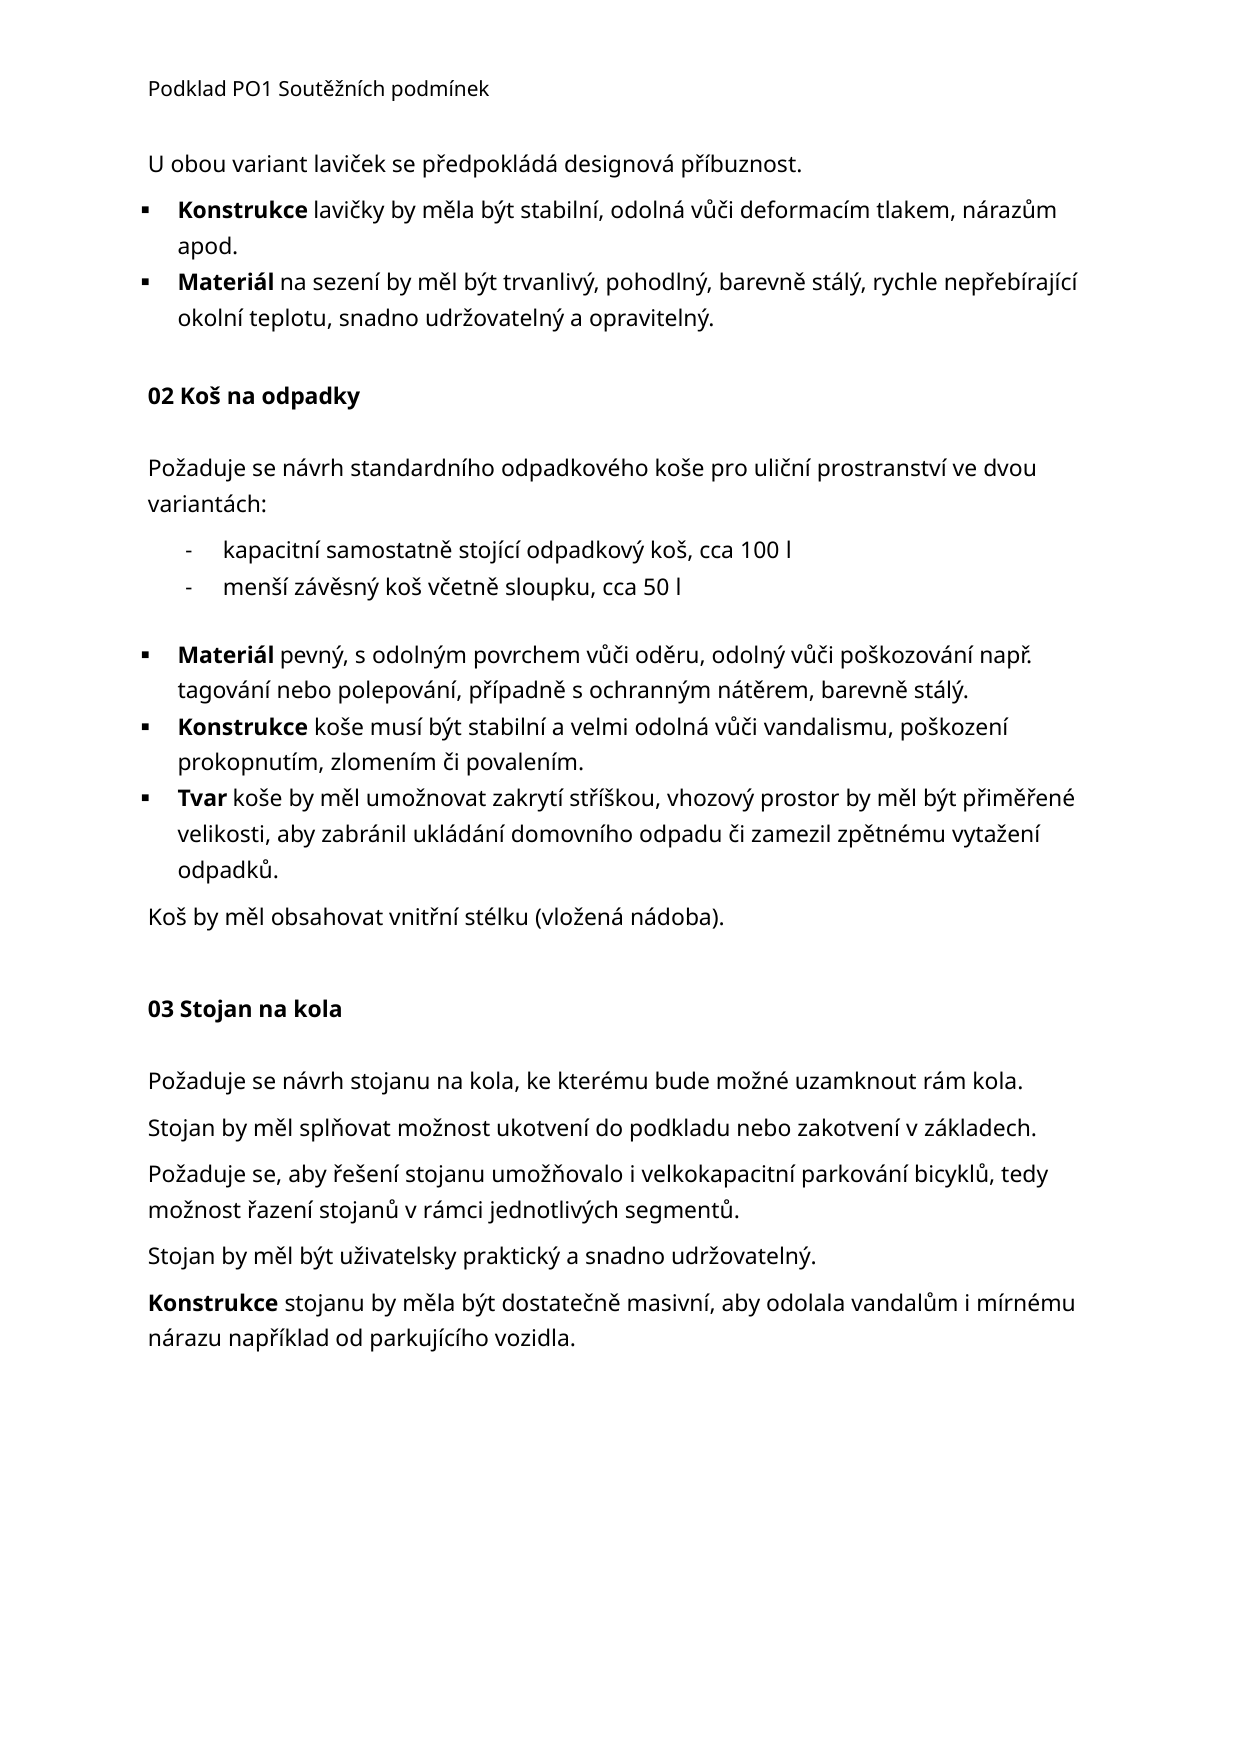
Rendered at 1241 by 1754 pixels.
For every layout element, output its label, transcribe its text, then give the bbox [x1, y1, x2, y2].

list Konstrukce koše musí být stabilní a velmi odolná vůči vandalismu, poškození prokopnutím, zlomením či povalením. [140, 710, 1093, 778]
text 02 Koš na odpadky [148, 380, 1093, 412]
list kapacitní samostatně stojící odpadkový koš, cca 100 l [185, 534, 1093, 566]
text Stojan by měl být uživatelsky praktický a snadno udržovatelný. [148, 1240, 1093, 1271]
list Materiál na sezení by měl být trvanlivý, pohodlný, barevně stálý, rychle nepřebírající okolní teplotu, snadno udržovatelný a opravitelný. [140, 266, 1093, 333]
text U obou variant laviček se předpokládá designová příbuznost. [148, 148, 1093, 179]
text Požaduje se návrh standardního odpadkového koše pro uliční prostranství ve dvou variantách: [148, 452, 1093, 519]
text Požaduje se návrh stojanu na kola, ke kterému bude možné uzamknout rám kola. [148, 1065, 1093, 1096]
text Konstrukce stojanu by měla být dostatečně masivní, aby odolala vandalům i mírnému nárazu například od parkujícího vozidla. [148, 1286, 1093, 1354]
list menší závěsný koš včetně sloupku, cca 50 l [185, 570, 1093, 602]
text Stojan by měl splňovat možnost ukotvení do podkladu nebo zakotvení v základech. [148, 1111, 1093, 1143]
text Požaduje se, aby řešení stojanu umožňovalo i velkokapacitní parkování bicyklů, tedy možnost řazení stojanů v rámci jednotlivých segmentů. [148, 1158, 1093, 1225]
list Konstrukce lavičky by měla být stabilní, odolná vůči deformacím tlakem, nárazům apod. [140, 194, 1093, 261]
text 03 Stojan na kola [148, 993, 1093, 1024]
text Koš by měl obsahovat vnitřní stélku (vložená nádoba). [148, 901, 1093, 932]
list Tvar koše by měl umožnovat zakrytí stříškou, vhozový prostor by měl být přiměřené velikosti, aby zabránil ukládání domovního odpadu či zamezil zpětnému vytažení odpadků. [140, 782, 1093, 885]
list Materiál pevný, s odolným povrchem vůči oděru, odolný vůči poškozování např. tagování nebo polepování, případně s ochranným nátěrem, barevně stálý. [140, 638, 1093, 706]
